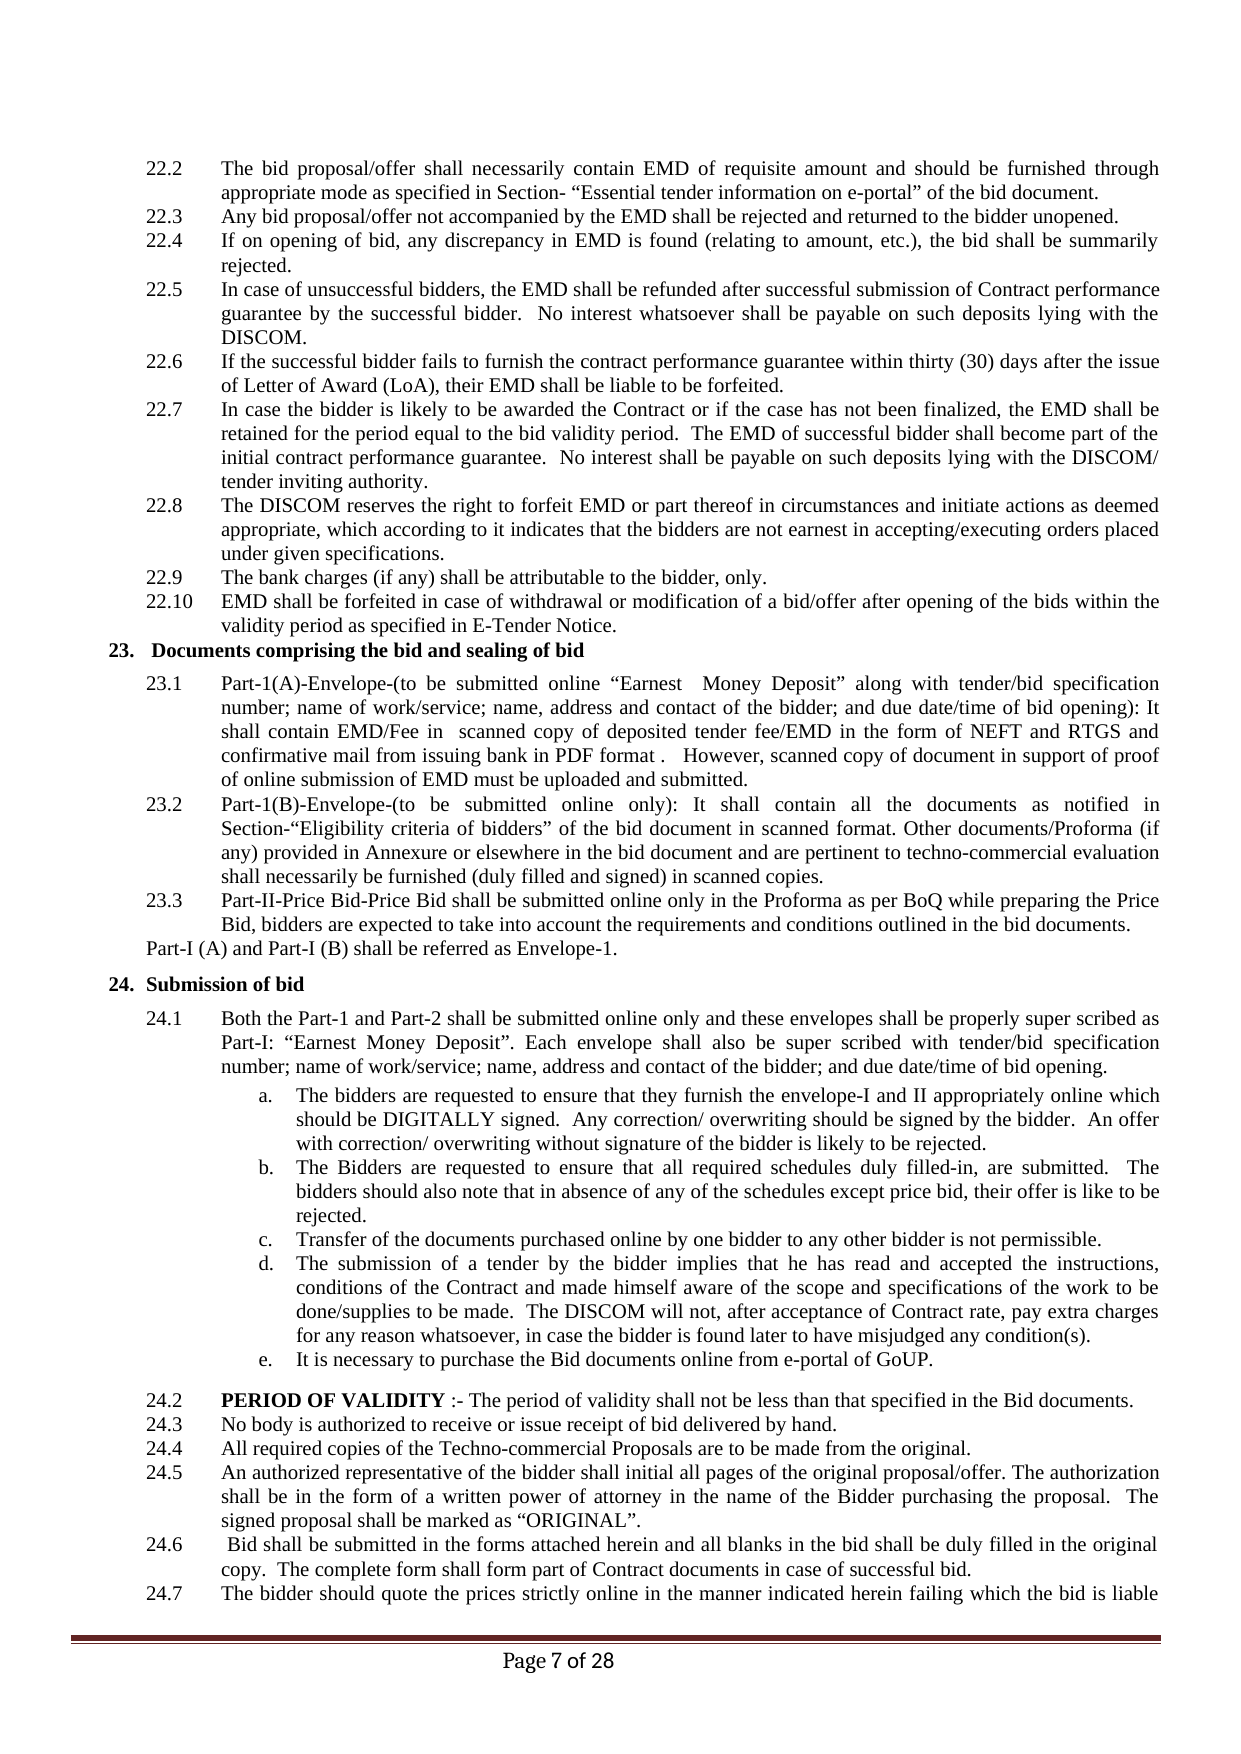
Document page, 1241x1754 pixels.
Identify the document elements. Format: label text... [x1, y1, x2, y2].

list 22.2 The bid proposal/offer shall necessarily contain EMD of requisite amount and should be furnished through appropriate mode as specified in Section- “Essential tender information on e-portal” of the bid document. [146, 156, 1161, 204]
list 22.9 The bank charges (if any) shall be attributable to the bidder, only. [146, 565, 1161, 589]
list 22.3 Any bid proposal/offer not accompanied by the EMD shall be rejected and returned to the bidder unopened. [146, 204, 1161, 228]
list The bidders are requested to ensure that they furnish the envelope-I and II appropriately online which should be DIGITALLY signed. Any correction/ overwriting should be signed by the bidder. An offer with correction/ overwriting without signature of the bidder is likely to be rejected. [258, 1082, 1161, 1155]
list 22.4 If on opening of bid, any discrepancy in EMD is found (relating to amount, etc.), the bid shall be summarily rejected. [146, 228, 1161, 277]
list 22.8 The DISCOM reserves the right to forfeit EMD or part thereof in circumstances and initiate actions as deemed appropriate, which according to it indicates that the bidders are not earnest in accepting/executing orders placed under given specifications. [146, 493, 1161, 565]
list The Bidders are requested to ensure that all required schedules duly filled-in, are submitted. The bidders should also note that in absence of any of the schedules except price bid, their offer is like to be rejected. [258, 1155, 1161, 1227]
list 24.5 An authorized representative of the bidder shall initial all pages of the original proposal/offer. The authorization shall be in the form of a written power of attorney in the name of the Bidder purchasing the proposal. The signed proposal shall be marked as “ORIGINAL”. [146, 1460, 1161, 1532]
text 24.2 PERIOD OF VALIDITY :- The period of validity shall not be less than that specified in the Bid documents. [146, 1388, 1161, 1412]
list 24.3 No body is authorized to receive or issue receipt of bid delivered by hand. [146, 1412, 1161, 1436]
list Transfer of the documents purchased online by one bidder to any other bidder is not permissible. [258, 1227, 1161, 1251]
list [146, 1581, 1161, 1604]
list Submission of bid [108, 972, 1161, 996]
list It is necessary to purchase the Bid documents online from e-portal of GoUP. [258, 1347, 1161, 1371]
list 24.4 All required copies of the Techno-commercial Proposals are to be made from the original. [146, 1436, 1161, 1460]
list 24.1 Both the Part-1 and Part-2 shall be submitted online only and these envelopes shall be properly super scribed as Part-I: “Earnest Money Deposit”. Each envelope shall also be super scribed with tender/bid specification number; name of work/service; name, address and contact of the bidder; and due date/time of bid opening. [146, 1006, 1161, 1078]
list 24.6 Bid shall be submitted in the forms attached herein and all blanks in the bid shall be duly filled in the original copy. The complete form shall form part of Contract documents in case of successful bid. [146, 1532, 1161, 1581]
list 22.7 In case the bidder is likely to be awarded the Contract or if the case has not been finalized, the EMD shall be retained for the period equal to the bid validity period. The EMD of successful bidder shall become part of the initial contract performance guarantee. No interest shall be payable on such deposits lying with the DISCOM/ tender inviting authority. [146, 397, 1161, 493]
list Documents comprising the bid and sealing of bid [108, 637, 1161, 662]
list The submission of a tender by the bidder implies that he has read and accepted the instructions, conditions of the Contract and made himself aware of the scope and specifications of the work to be done/supplies to be made. The DISCOM will not, after acceptance of Contract rate, pay extra charges for any reason whatsoever, in case the bidder is found later to have misjudged any condition(s). [258, 1251, 1161, 1347]
text 23.2 Part-1(B)-Envelope-(to be submitted online only): It shall contain all the documents as notified in Section-“Eligibility criteria of bidders” of the bid document in scanned format. Other documents/Proforma (if any) provided in Annexure or elsewhere in the bid document and are pertinent to techno-commercial evaluation shall necessarily be furnished (duly filled and signed) in scanned copies. [146, 791, 1161, 888]
list 22.6 If the successful bidder fails to furnish the contract performance guarantee within thirty (30) days after the issue of Letter of Award (LoA), their EMD shall be liable to be forfeited. [146, 349, 1161, 397]
list 22.10 EMD shall be forfeited in case of withdrawal or modification of a bid/offer after opening of the bids within the validity period as specified in E-Tender Notice. [146, 589, 1161, 637]
list Part-I (A) and Part-I (B) shall be referred as Envelope-1. [146, 936, 1161, 960]
list 22.5 In case of unsuccessful bidders, the EMD shall be refunded after successful submission of Contract performance guarantee by the successful bidder. No interest whatsoever shall be payable on such deposits lying with the DISCOM. [146, 277, 1161, 349]
text 23.3 Part-II-Price Bid-Price Bid shall be submitted online only in the Proforma as per BoQ while preparing the Price Bid, bidders are expected to take into account the requirements and conditions outlined in the bid documents. [146, 888, 1161, 936]
list 23.1 Part-1(A)-Envelope-(to be submitted online “Earnest Money Deposit” along with tender/bid specification number; name of work/service; name, address and contact of the bidder; and due date/time of bid opening): It shall contain EMD/Fee in scanned copy of deposited tender fee/EMD in the form of NEFT and RTGS and confirmative mail from issuing bank in PDF format . However, scanned copy of document in support of proof of online submission of EMD must be uploaded and submitted. [146, 671, 1161, 791]
